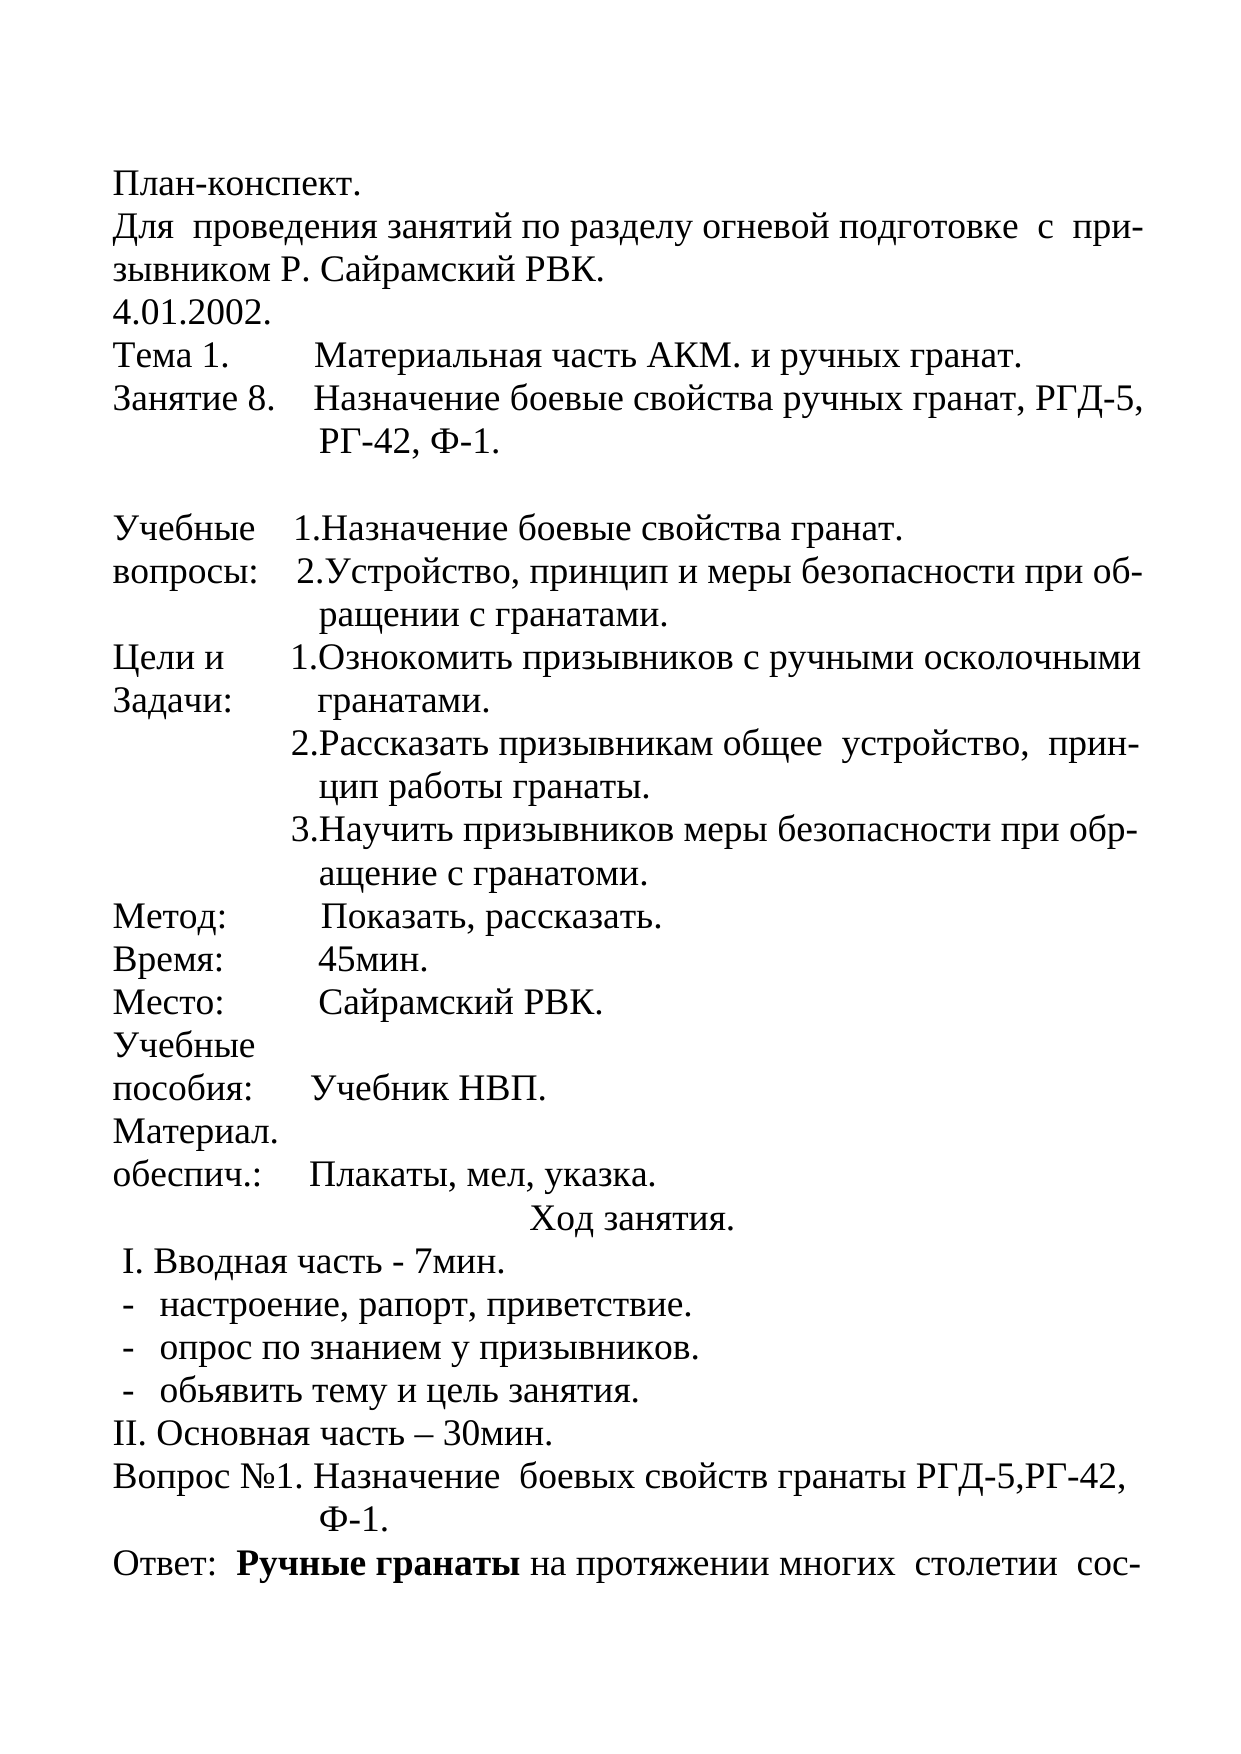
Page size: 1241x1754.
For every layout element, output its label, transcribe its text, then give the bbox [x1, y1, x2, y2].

text Цели и 1.Ознокомить призывников с ручными осколочными [112, 634, 1152, 677]
list обьявить тему и цель занятия. [122, 1367, 1152, 1411]
text обеспич.: Плакаты, мел, указка. [112, 1152, 1152, 1195]
text цип работы гранаты. [112, 764, 1152, 807]
text ащение с гранатоми. [112, 850, 1152, 893]
text Ф-1. [112, 1497, 1152, 1540]
text Занятие 8. Назначение боевые свойства ручных гранат, РГД-5, [112, 376, 1152, 419]
text I. Вводная часть - 7мин. [112, 1238, 1152, 1281]
text Тема 1. Материальная часть АКМ. и ручных гранат. [112, 332, 1152, 376]
text ращении с гранатами. [112, 591, 1152, 634]
text Вопрос №1. Назначение боевых свойств гранаты РГД-5,РГ-42, [112, 1454, 1152, 1497]
list настроение, рапорт, приветствие. [122, 1281, 1152, 1324]
text Ответ: Ручные гранаты на протяжении многих столетии сос- [112, 1540, 1152, 1583]
text II. Основная часть – 30мин. [112, 1411, 1152, 1454]
text Учебные [112, 1022, 1152, 1066]
list опрос по знанием у призывников. [122, 1324, 1152, 1367]
text пособия: Учебник НВП. [112, 1066, 1152, 1109]
text зывником Р. Сайрамский РВК. [112, 246, 1152, 289]
text Материал. [112, 1109, 1152, 1152]
text Время: 45мин. [112, 936, 1152, 979]
text 3.Научить призывников меры безопасности при обр- [112, 807, 1152, 850]
text Учебные 1.Назначение боевые свойства гранат. [112, 505, 1152, 548]
text вопросы: 2.Устройство, принцип и меры безопасности при об- [112, 548, 1152, 591]
text Место: Сайрамский РВК. [112, 979, 1152, 1022]
text РГ-42, Ф-1. [112, 419, 1152, 462]
text 2.Рассказать призывникам общее устройство, прин- [112, 721, 1152, 764]
text 4.01.2002. [112, 289, 1152, 332]
text План-конспект. [112, 160, 1152, 203]
text Задачи: гранатами. [112, 677, 1152, 721]
text Метод: Показать, рассказать. [112, 893, 1152, 936]
text Ход занятия. [112, 1195, 1152, 1238]
text Для проведения занятий по разделу огневой подготовке с при- [112, 203, 1152, 246]
